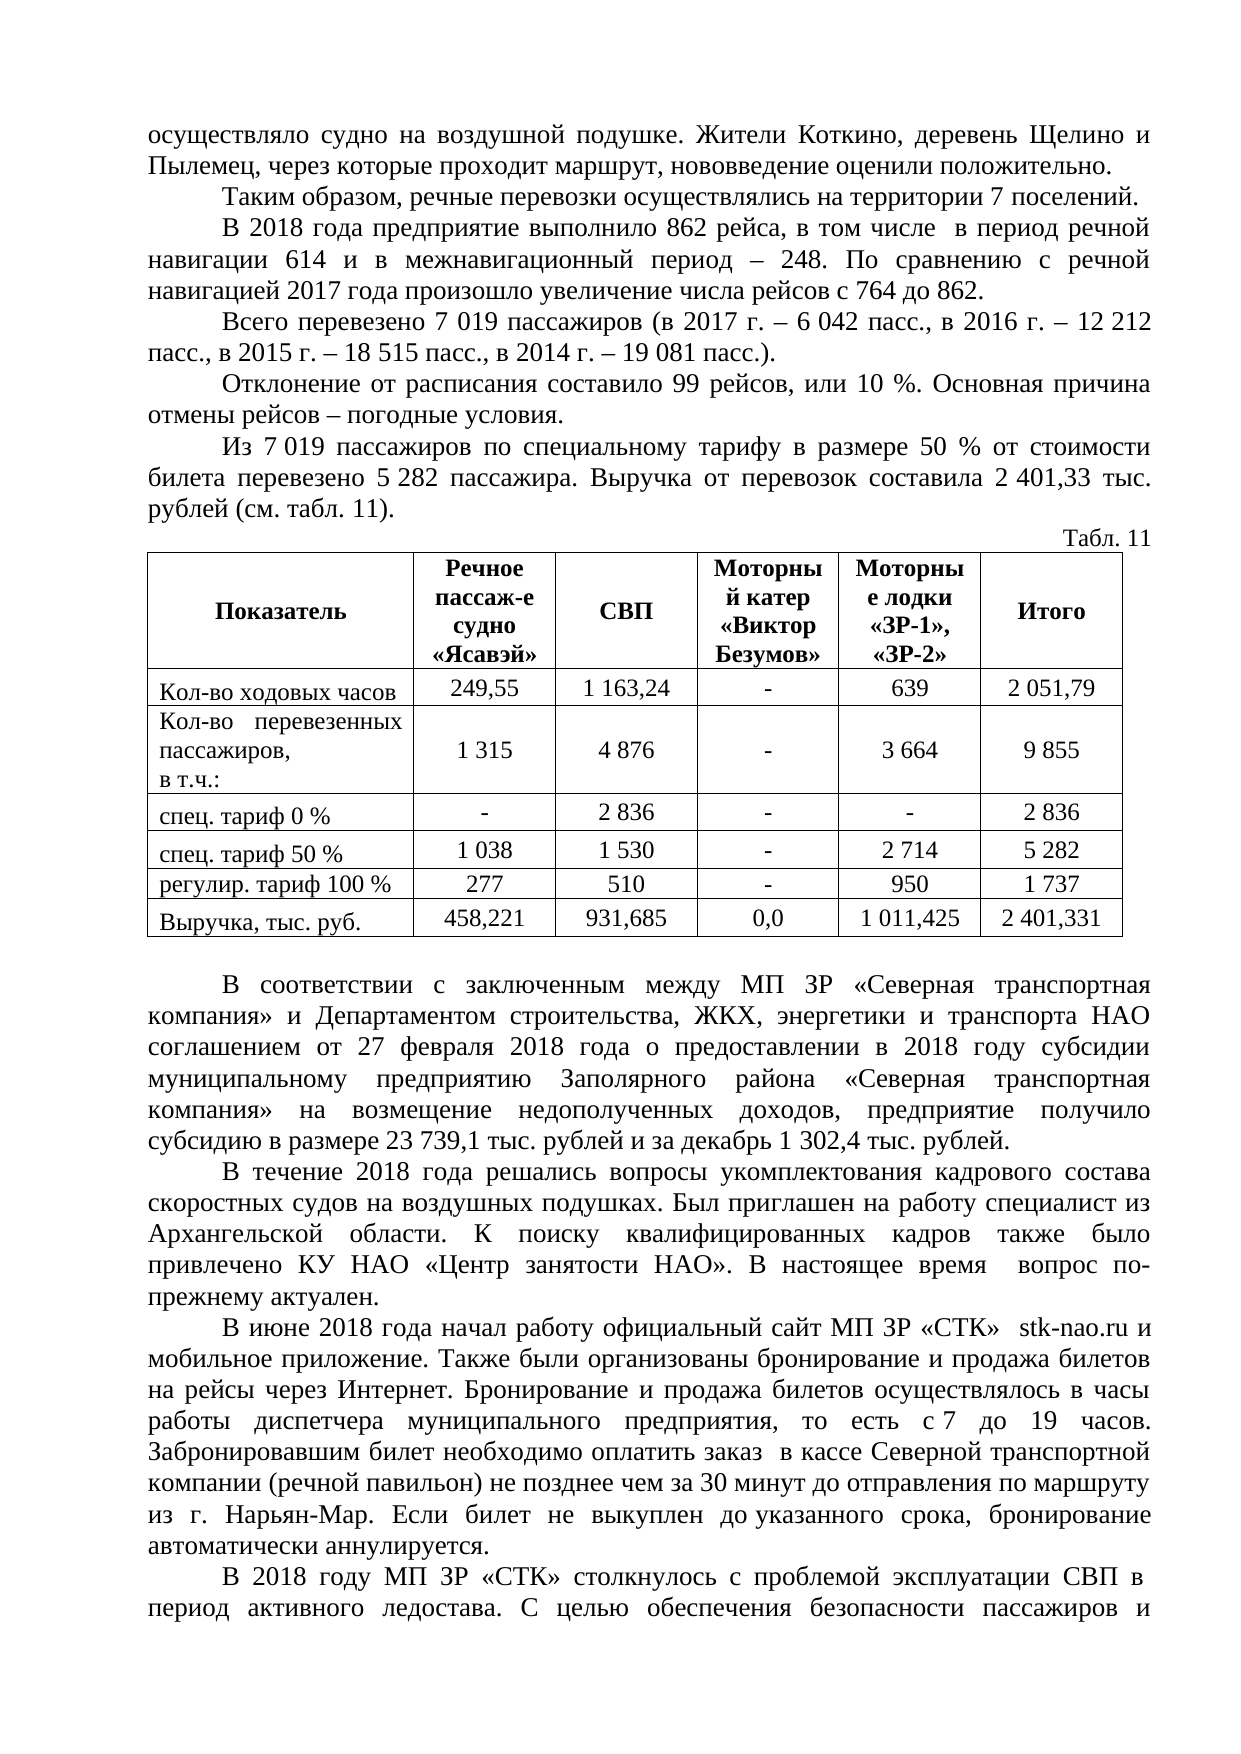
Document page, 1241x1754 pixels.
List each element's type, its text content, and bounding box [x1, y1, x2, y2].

table_header Речное пассаж-е судно «Ясавэй» [414, 553, 555, 668]
text Табл. 11 [148, 523, 1152, 552]
table_cell 277 [414, 869, 555, 897]
text Из 7 019 пассажиров по специальному тарифу в размере 50 % от стоимости билета перевезено 5 282 пассажира. Выручка от перевозок составила 2 401,33 тыс. рублей (см. табл. 11). [148, 429, 1152, 523]
table_cell - [698, 706, 838, 793]
table_cell Выручка, тыс. руб. [148, 899, 413, 936]
text В июне 2018 года начал работу официальный сайт МП ЗР «СТК» stk-nao.ru и мобильное приложение. Также были организованы бронирование и продажа билетов на рейсы через Интернет. Бронирование и продажа билетов осуществлялось в часы работы диспетчера муниципального предприятия, то есть с 7 до 19 часов. Забронировавшим билет необходимо оплатить заказ в кассе Северной транспортной компании (речной павильон) не позднее чем за 30 минут до отправления по маршруту из г. Нарьян-Мар. Если билет не выкуплен до указанного срока, бронирование автоматически аннулируется. [148, 1311, 1152, 1560]
table_cell 2 051,79 [981, 669, 1122, 705]
table_header Итого [981, 553, 1122, 668]
table_cell 2 401,331 [981, 899, 1122, 936]
table_cell 4 876 [556, 706, 697, 793]
table_cell Кол-во перевезенных пассажиров, в т.ч.: [148, 706, 413, 793]
table_cell 1 315 [414, 706, 555, 793]
table_header СВП [556, 553, 697, 668]
table_cell 2 836 [981, 794, 1122, 830]
text Всего перевезено 7 019 пассажиров (в 2017 г. – 6 042 пасс., в 2016 г. – 12 212 пасс., в 2015 г. – 18 515 пасс., в 2014 г. – 19 081 пасс.). [148, 305, 1152, 367]
text В течение 2018 года решались вопросы укомплектования кадрового состава скоростных судов на воздушных подушках. Был приглашен на работу специалист из Архангельской области. К поиску квалифицированных кадров также было привлечено КУ НАО «Центр занятости НАО». В настоящее время вопрос по-прежнему актуален. [148, 1155, 1152, 1311]
table_cell 510 [556, 869, 697, 897]
table_cell - [414, 794, 555, 830]
text В соответствии с заключенным между МП ЗР «Северная транспортная компания» и Департаментом строительства, ЖКХ, энергетики и транспорта НАО соглашением от 27 февраля 2018 года о предоставлении в 2018 году субсидии муниципальному предприятию Заполярного района «Северная транспортная компания» на возмещение недополученных доходов, предприятие получило субсидию в размере 23 739,1 тыс. рублей и за декабрь 1 302,4 тыс. рублей. [148, 968, 1152, 1155]
table_cell регулир. тариф 100 % [148, 869, 413, 897]
table_cell 1 011,425 [839, 899, 980, 936]
table_header Моторные лодки «ЗР-1», «ЗР-2» [839, 553, 980, 668]
table_cell 3 664 [839, 706, 980, 793]
table_cell 249,55 [414, 669, 555, 705]
table_cell 931,685 [556, 899, 697, 936]
table_cell 2 836 [556, 794, 697, 830]
table_cell - [698, 869, 838, 897]
table_cell 1 038 [414, 831, 555, 868]
table_cell 9 855 [981, 706, 1122, 793]
text Отклонение от расписания составило 99 рейсов, или 10 %. Основная причина отмены рейсов – погодные условия. [148, 367, 1152, 429]
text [148, 118, 1152, 180]
table_cell Кол-во ходовых часов [148, 669, 413, 705]
table_cell - [698, 831, 838, 868]
text В 2018 года предприятие выполнило 862 рейса, в том числе в период речной навигации 614 и в межнавигационный период – 248. По сравнению с речной навигацией 2017 года произошло увеличение числа рейсов с 764 до 862. [148, 212, 1152, 305]
table_cell 950 [839, 869, 980, 897]
table_cell 0,0 [698, 899, 838, 936]
table_cell 1 737 [981, 869, 1122, 897]
table_header Показатель [148, 553, 413, 668]
table_cell спец. тариф 0 % [148, 794, 413, 830]
table_cell 5 282 [981, 831, 1122, 868]
table_cell 1 163,24 [556, 669, 697, 705]
text Таким образом, речные перевозки осуществлялись на территории 7 поселений. [148, 180, 1152, 212]
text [148, 1560, 1152, 1622]
table_cell - [698, 669, 838, 705]
table_cell 458,221 [414, 899, 555, 936]
table_cell 2 714 [839, 831, 980, 868]
table_cell - [839, 794, 980, 830]
table_cell - [698, 794, 838, 830]
table_cell 639 [839, 669, 980, 705]
table_cell 1 530 [556, 831, 697, 868]
table_cell спец. тариф 50 % [148, 831, 413, 868]
table_header Моторный катер «Виктор Безумов» [698, 553, 838, 668]
